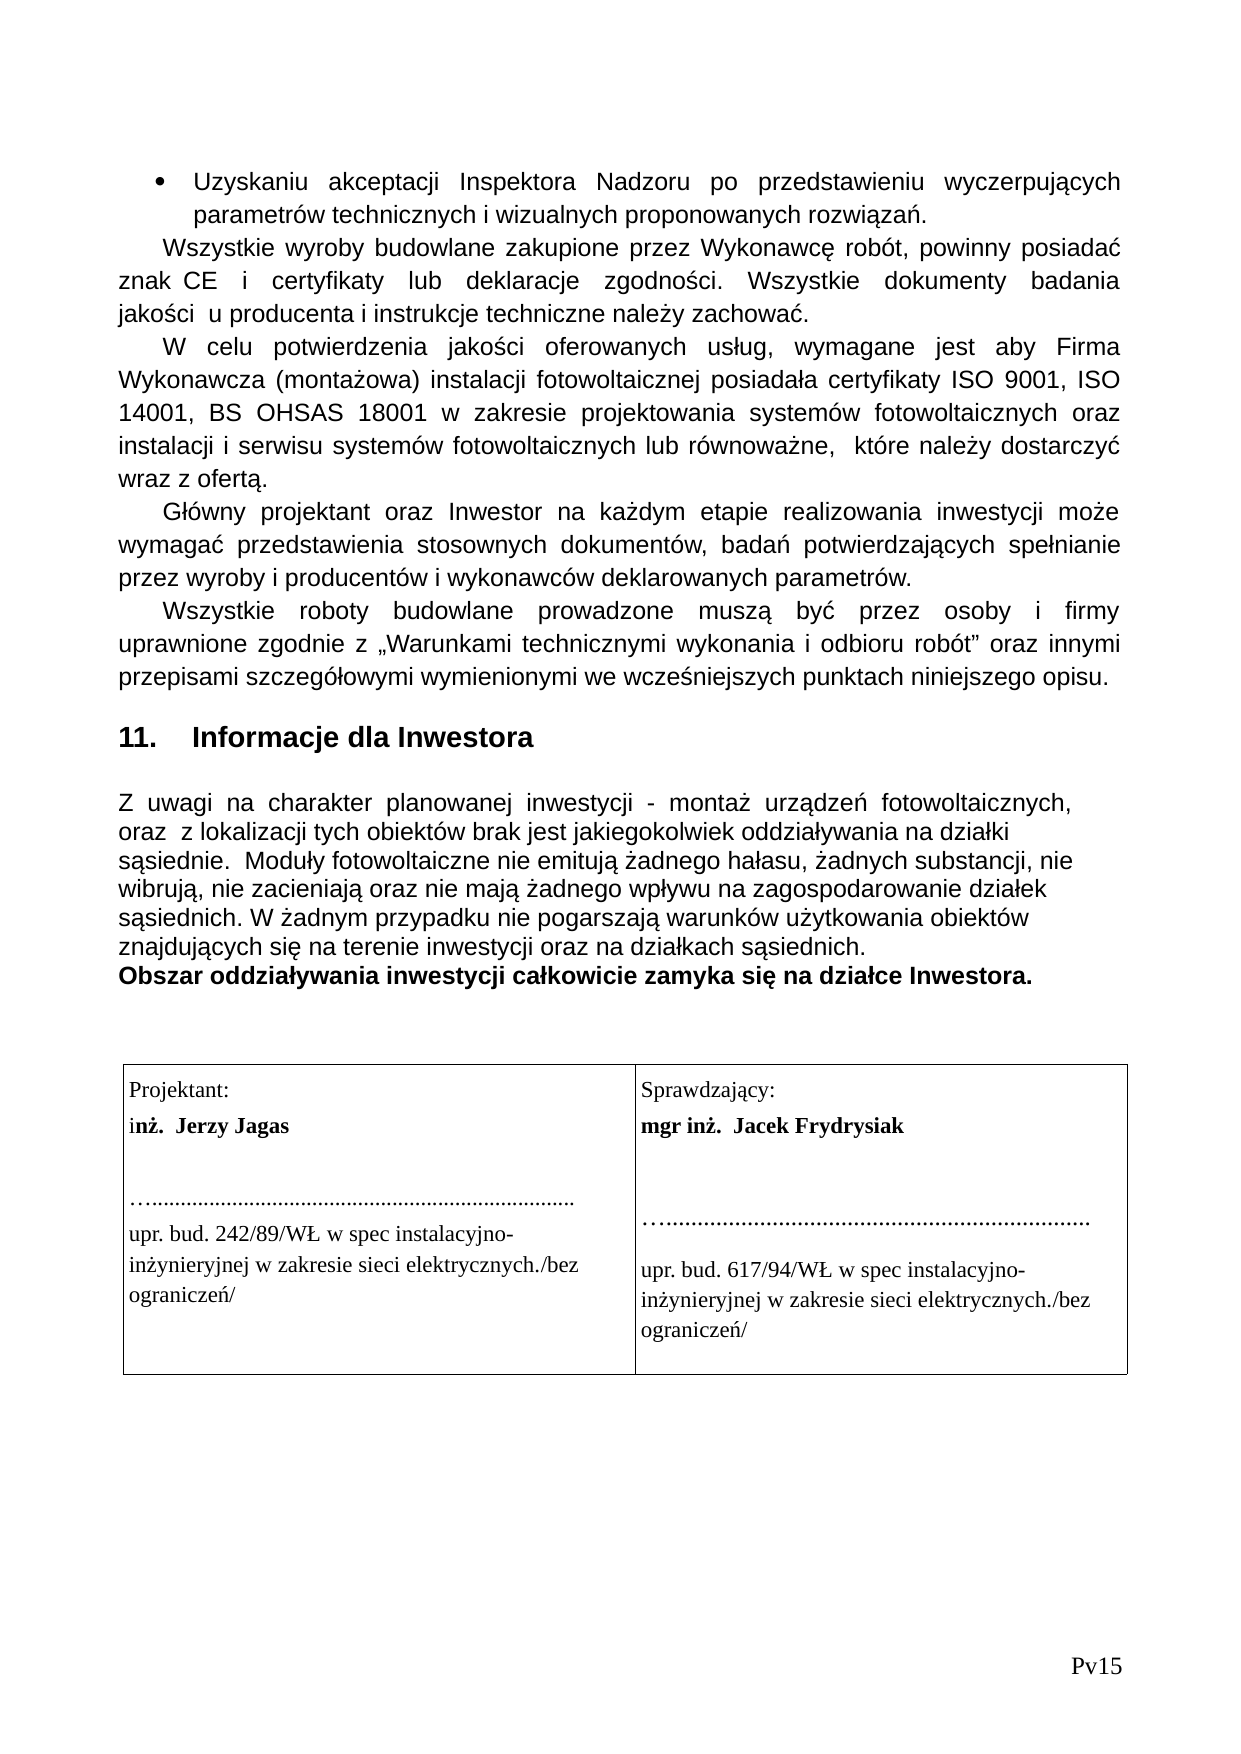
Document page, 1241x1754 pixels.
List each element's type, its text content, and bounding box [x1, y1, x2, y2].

list Uzyskaniu akceptacji Inspektora Nadzoru po przedstawieniu wyczerpujących parametrów technicznych i wizualnych proponowanych rozwiązań. [156, 167, 1122, 229]
text Z uwagi na charakter planowanej inwestycji - montaż urządzeń fotowoltaicznych, oraz z lokalizacji tych obiektów brak jest jakiegokolwiek oddziaływania na działki sąsiednie. Moduły fotowoltaiczne nie emitują żadnego hałasu, żadnych substancji, nie wibrują, nie zacieniają oraz nie mają żadnego wpływu na zagospodarowanie działek sąsiednich. W żadnym przypadku nie pogarszają warunków użytkowania obiektów znajdujących się na terenie inwestycji oraz na działkach sąsiednich. [118, 788, 1122, 961]
text Wszystkie roboty budowlane prowadzone muszą być przez osoby i firmy uprawnione zgodnie z „Warunkami technicznymi wykonania i odbioru robót” oraz innymi przepisami szczegółowymi wymienionymi we wcześniejszych punktach niniejszego opisu. [118, 596, 1122, 691]
text Główny projektant oraz Inwestor na każdym etapie realizowania inwestycji może wymagać przedstawienia stosownych dokumentów, badań potwierdzających spełnianie przez wyroby i producentów i wykonawców deklarowanych parametrów. [118, 497, 1122, 592]
table_header Sprawdzający: mgr inż. Jacek Frydrysiak ….................................................................... upr. bud. 617/94/WŁ w spec instalacyjno-inżynieryjnej w zakresie sieci elektrycznych./bez ograniczeń/ [636, 1065, 1127, 1373]
table_header Projektant: inż. Jerzy Jagas ….......................................................................... upr. bud. 242/89/WŁ w spec instalacyjno-inżynieryjnej w zakresie sieci elektrycznych./bez ograniczeń/ [124, 1065, 635, 1373]
text Informacje dla Inwestora [118, 720, 1122, 754]
text Obszar oddziaływania inwestycji całkowicie zamyka się na działce Inwestora. [118, 961, 1122, 989]
text W celu potwierdzenia jakości oferowanych usług, wymagane jest aby Firma Wykonawcza (montażowa) instalacji fotowoltaicznej posiadała certyfikaty ISO 9001, ISO 14001, BS OHSAS 18001 w zakresie projektowania systemów fotowoltaicznych oraz instalacji i serwisu systemów fotowoltaicznych lub równoważne, które należy dostarczyć wraz z ofertą. [118, 332, 1122, 493]
text Wszystkie wyroby budowlane zakupione przez Wykonawcę robót, powinny posiadać znak CE i certyfikaty lub deklaracje zgodności. Wszystkie dokumenty badania jakości u producenta i instrukcje techniczne należy zachować. [118, 233, 1122, 328]
